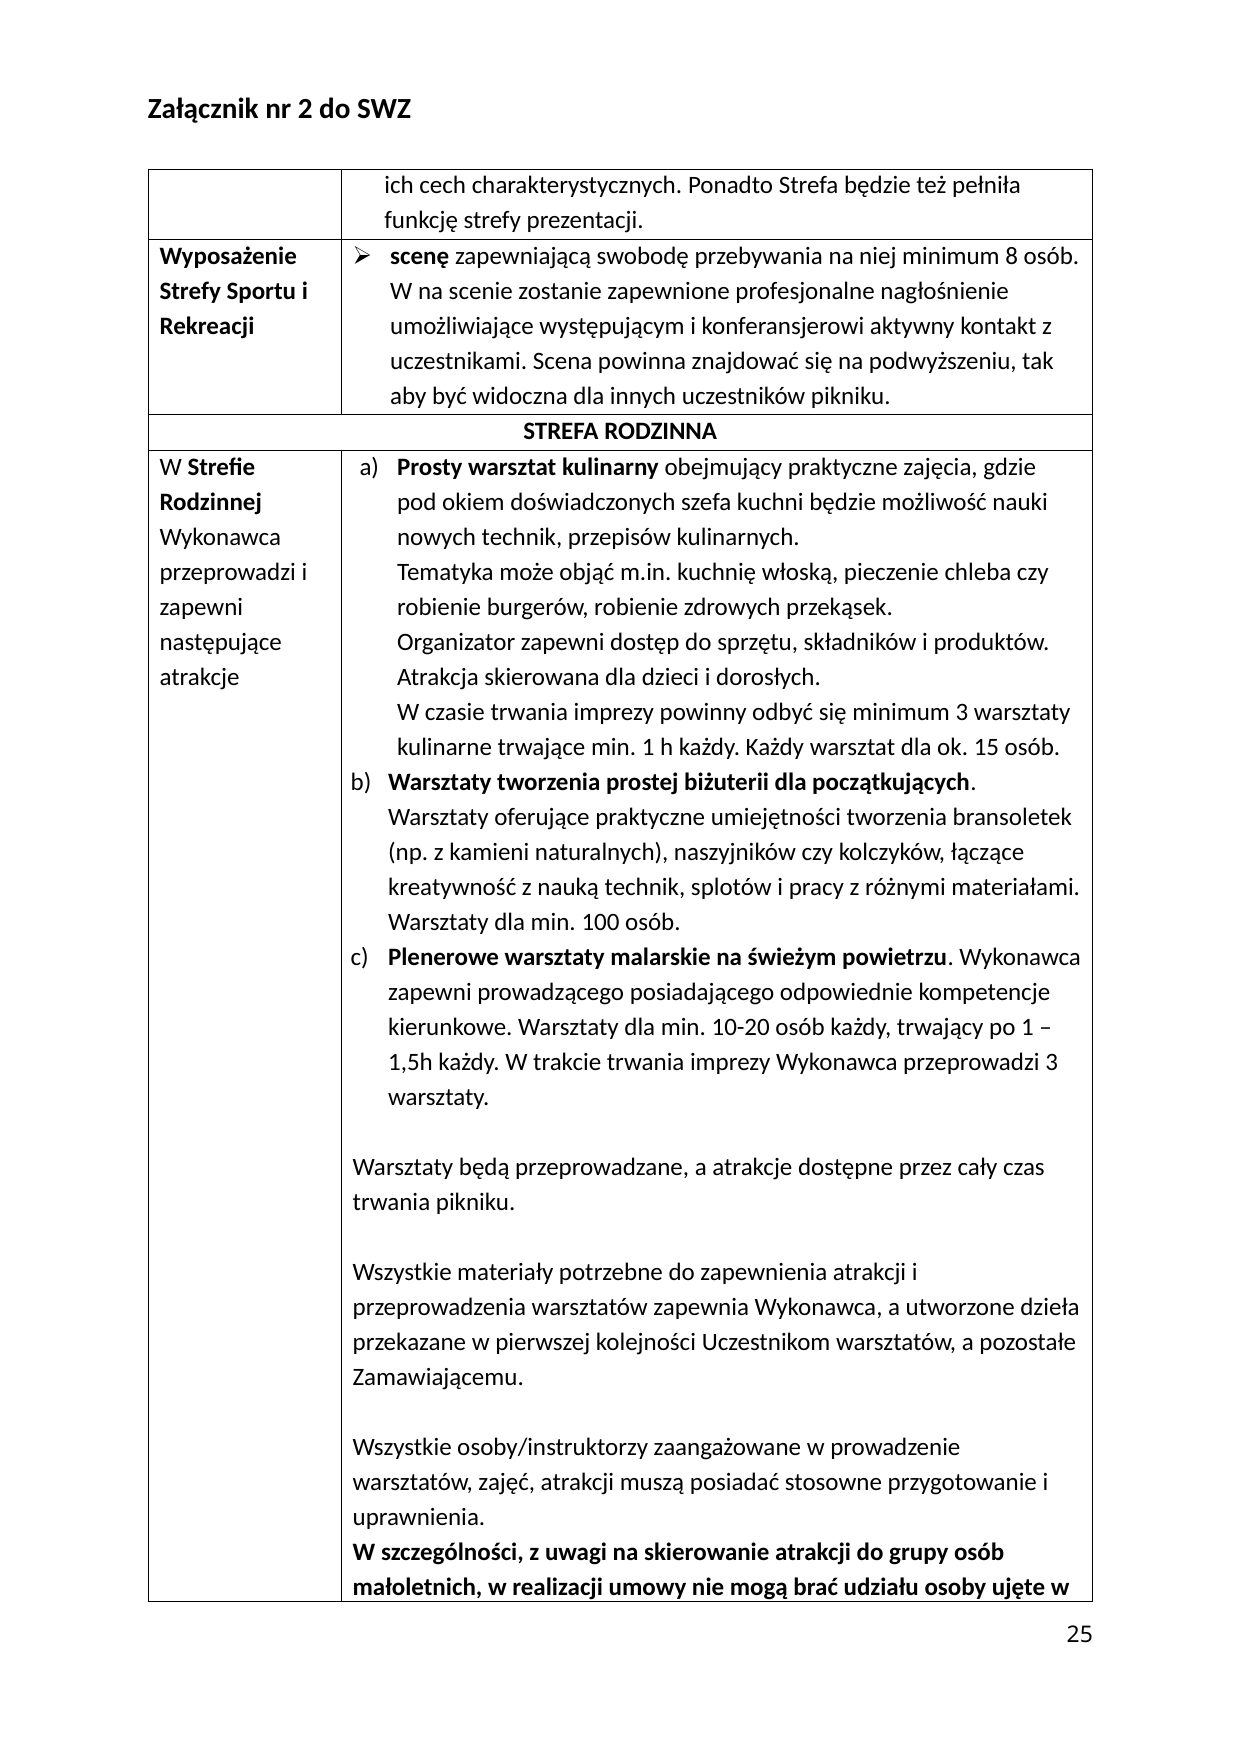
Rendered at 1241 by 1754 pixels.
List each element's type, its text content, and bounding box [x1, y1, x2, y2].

table_cell Wyposażenie Strefy Sportu i Rekreacji [149, 240, 341, 414]
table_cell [342, 170, 1092, 239]
table_cell STREFA RODZINNA [149, 415, 1092, 450]
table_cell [149, 170, 341, 239]
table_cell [149, 451, 341, 1601]
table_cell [342, 451, 1092, 1601]
table_cell scenę zapewniającą swobodę przebywania na niej minimum 8 osób. W na scenie zostanie zapewnione profesjonalne nagłośnienie umożliwiające występującym i konferansjerowi aktywny kontakt z uczestnikami. Scena powinna znajdować się na podwyższeniu, tak aby być widoczna dla innych uczestników pikniku. [342, 240, 1092, 414]
